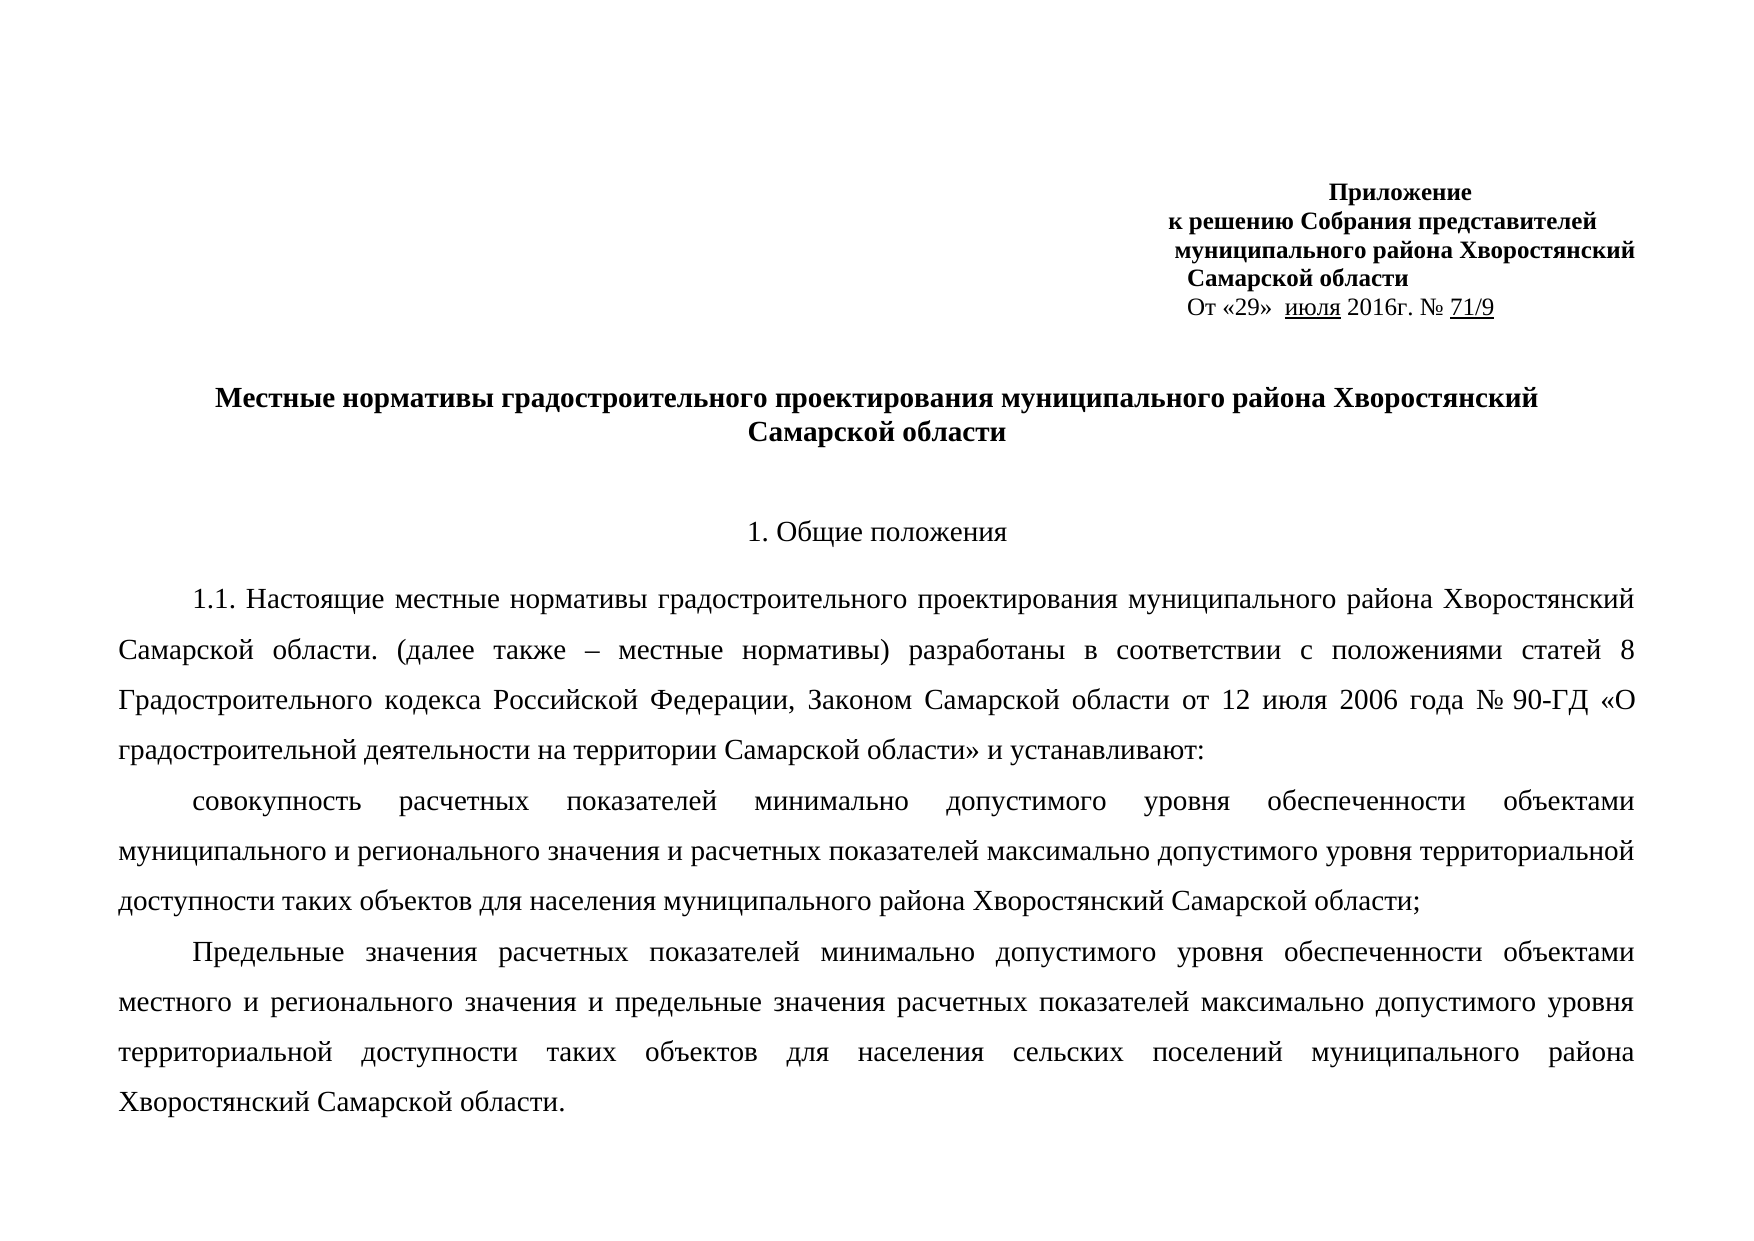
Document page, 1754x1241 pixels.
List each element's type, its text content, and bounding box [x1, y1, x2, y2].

text к решению Собрания представителей [118, 206, 1636, 235]
text Местные нормативы градостроительного проектирования муниципального района Хворостянский Самарской области [118, 380, 1636, 447]
text От «29» июля 2016г. № 71/9 [118, 292, 1636, 321]
text Приложение [118, 177, 1636, 206]
text Предельные значения расчетных показателей минимально допустимого уровня обеспеченности объектами местного и регионального значения и предельные значения расчетных показателей максимально допустимого уровня территориальной доступности таких объектов для населения сельских поселений муниципального района Хворостянский Самарской области. [118, 934, 1636, 1118]
text 1.1. Настоящие местные нормативы градостроительного проектирования муниципального района Хворостянский Самарской области. (далее также – местные нормативы) разработаны в соответствии с положениями статей 8 Градостроительного кодекса Российской Федерации, Законом Самарской области от 12 июля 2006 года № 90-ГД «О градостроительной деятельности на территории Самарской области» и устанавливают: [118, 581, 1636, 766]
text 1. Общие положения [118, 514, 1636, 548]
text муниципального района Хворостянский [118, 235, 1636, 263]
text Самарской области [118, 263, 1636, 292]
text совокупность расчетных показателей минимально допустимого уровня обеспеченности объектами муниципального и регионального значения и расчетных показателей максимально допустимого уровня территориальной доступности таких объектов для населения муниципального района Хворостянский Самарской области; [118, 783, 1636, 917]
